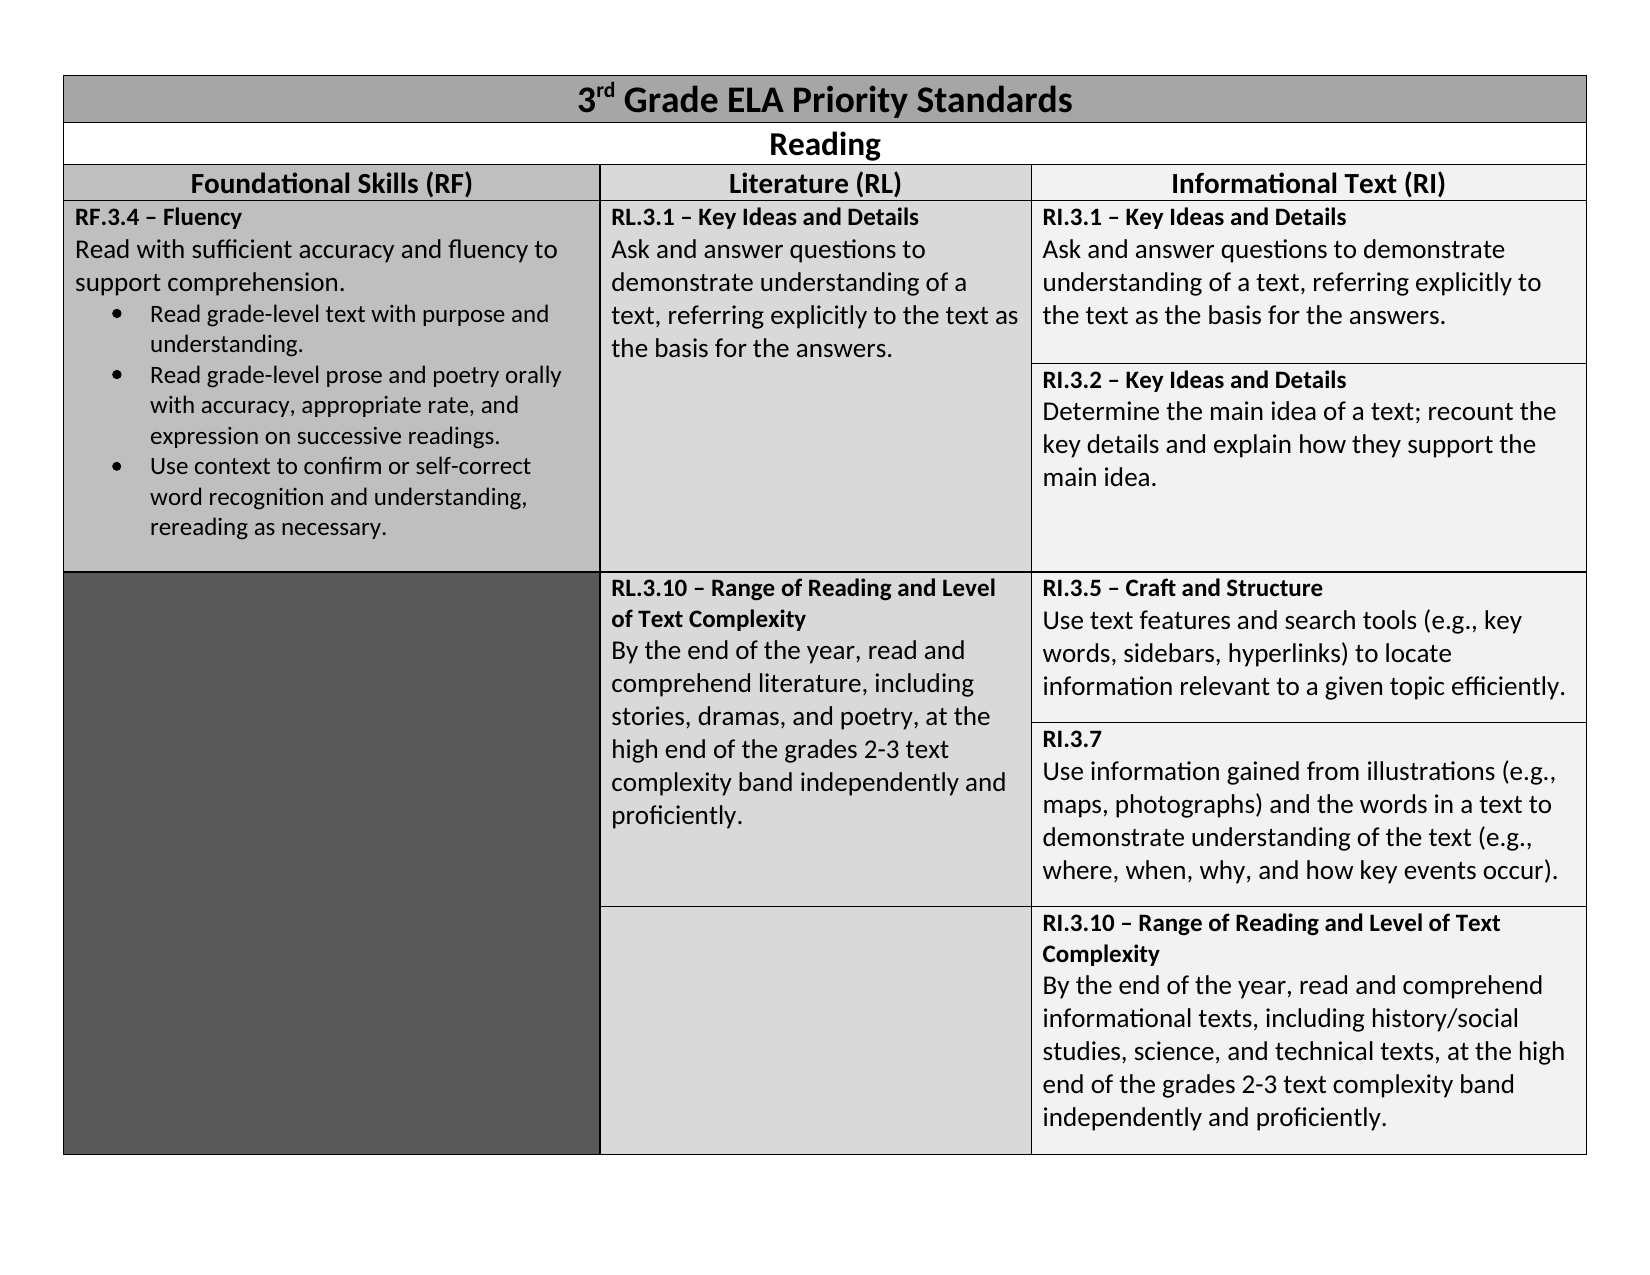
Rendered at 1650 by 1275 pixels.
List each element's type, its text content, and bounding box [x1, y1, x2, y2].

table_cell Informational Text (RI) [1032, 165, 1586, 200]
table_cell RI.3.2 – Key Ideas and Details Determine the main idea of a text; recount the key details and explain how they support the main idea. [1032, 364, 1586, 571]
table_cell RI.3.5 – Craft and Structure Use text features and search tools (e.g., key words, sidebars, hyperlinks) to locate information relevant to a given topic efficiently. [1032, 573, 1586, 722]
table_cell Foundational Skills (RF) [64, 165, 599, 200]
table_cell [601, 907, 1031, 1154]
table_cell RL.3.10 – Range of Reading and Level of Text Complexity By the end of the year, read and comprehend literature, including stories, dramas, and poetry, at the high end of the grades 2-3 text complexity band independently and proficiently. [601, 573, 1031, 906]
table_cell RI.3.10 – Range of Reading and Level of Text Complexity By the end of the year, read and comprehend informational texts, including history/social studies, science, and technical texts, at the high end of the grades 2-3 text complexity band independently and proficiently. [1032, 907, 1586, 1154]
table_cell [64, 573, 599, 1154]
table_cell RI.3.1 – Key Ideas and Details Ask and answer questions to demonstrate understanding of a text, referring explicitly to the text as the basis for the answers. [1032, 201, 1586, 363]
table_cell RL.3.1 – Key Ideas and Details Ask and answer questions to demonstrate understanding of a text, referring explicitly to the text as the basis for the answers. [601, 201, 1031, 571]
table_cell Literature (RL) [601, 165, 1031, 200]
table_header 3rd Grade ELA Priority Standards [64, 76, 1586, 122]
table_cell RI.3.7 Use information gained from illustrations (e.g., maps, photographs) and the words in a text to demonstrate understanding of the text (e.g., where, when, why, and how key events occur). [1032, 723, 1586, 906]
table_cell Reading [64, 123, 1586, 164]
table_cell RF.3.4 – Fluency Read with sufficient accuracy and fluency to support comprehension. Read grade-level text with purpose and understanding. Read grade-level prose and poetry orally with accuracy, appropriate rate, and expression on successive readings. Use context to confirm or self-correct word recognition and understanding, rereading as necessary. [64, 201, 599, 571]
